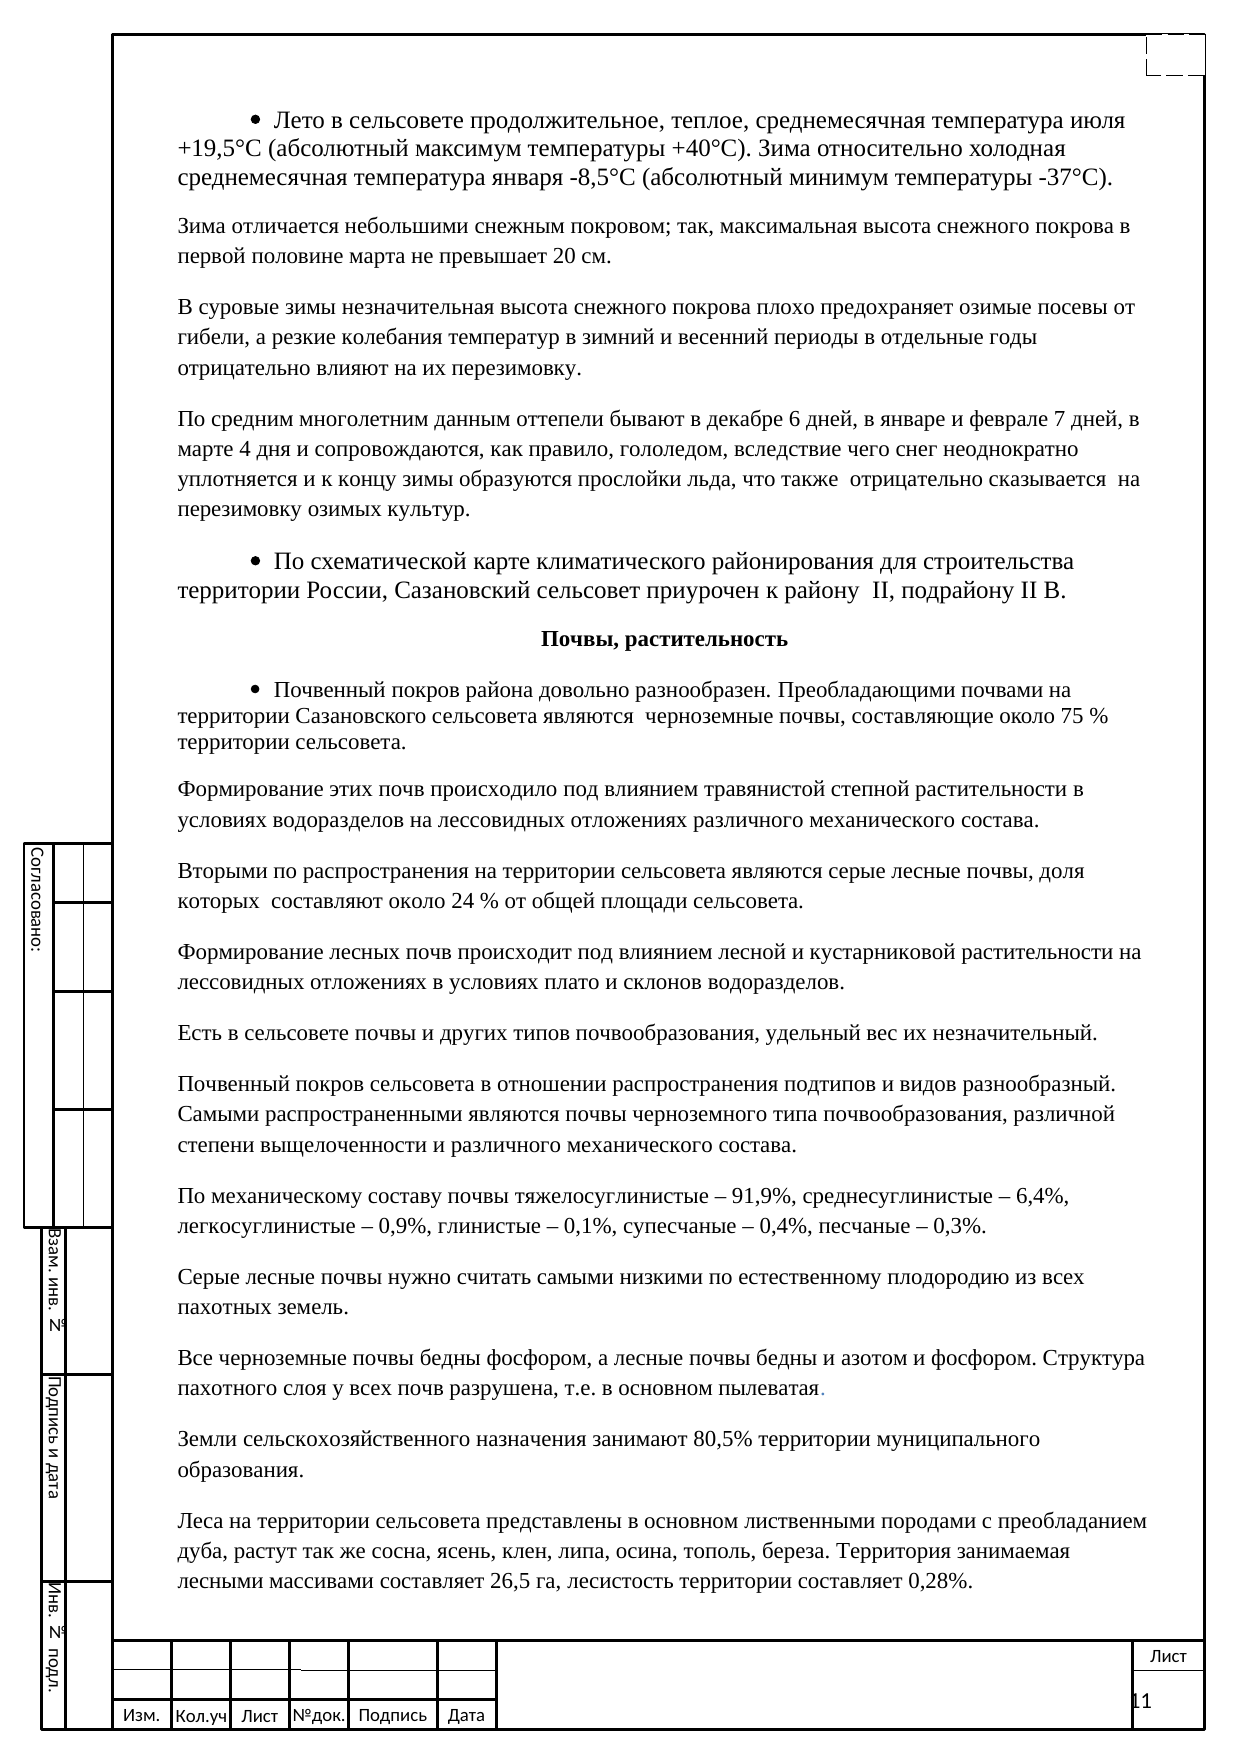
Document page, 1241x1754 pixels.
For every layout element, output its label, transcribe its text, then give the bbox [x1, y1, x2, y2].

text По схематической карте климатического районирования для строительства территории России, Сазановский сельсовет приурочен к району II, подрайону II В. [177, 546, 1152, 604]
text По механическому составу почвы тяжелосуглинистые – 91,9%, среднесуглинистые – 6,4%, легкосуглинистые – 0,9%, глинистые – 0,1%, супесчаные – 0,4%, песчаные – 0,3%. [177, 1182, 1152, 1238]
text Лето в сельсовете продолжительное, теплое, среднемесячная температура июля +19,5°C (абсолютный максимум температуры +40°C). Зима относительно холодная среднемесячная температура января -8,5°C (абсолютный минимум температуры -37°C). [177, 105, 1152, 191]
text Серые лесные почвы нужно считать самыми низкими по естественному плодородию из всех пахотных земель. [177, 1263, 1152, 1319]
text Формирование этих почв происходило под влиянием травянистой степной растительности в условиях водоразделов на лессовидных отложениях различного механического состава. [177, 776, 1152, 832]
text Почвы, растительность [177, 624, 1152, 651]
text Формирование лесных почв происходит под влиянием лесной и кустарниковой растительности на лессовидных отложениях в условиях плато и склонов водоразделов. [177, 938, 1152, 994]
text По средним многолетним данным оттепели бывают в декабре 6 дней, в январе и феврале 7 дней, в марте 4 дня и сопровождаются, как правило, гололедом, вследствие чего снег неоднократно уплотняется и к концу зимы образуются прослойки льда, что также отрицательно сказывается на перезимовку озимых культур. [177, 404, 1152, 522]
text Все черноземные почвы бедны фосфором, а лесные почвы бедны и азотом и фосфором. Структура пахотного слоя у всех почв разрушена, т.е. в основном пылеватая. [177, 1344, 1152, 1401]
text В суровые зимы незначительная высота снежного покрова плохо предохраняет озимые посевы от гибели, а резкие колебания температур в зимний и весенний периоды в отдельные годы отрицательно влияют на их перезимовку. [177, 293, 1152, 380]
text Вторыми по распространения на территории сельсовета являются серые лесные почвы, доля которых составляют около 24 % от общей площади сельсовета. [177, 857, 1152, 913]
text Земли сельскохозяйственного назначения занимают 80,5% территории муниципального образования. [177, 1426, 1152, 1482]
text Почвенный покров района довольно разнообразен. Преобладающими почвами на территории Сазановского сельсовета являются черноземные почвы, составляющие около 75 % территории сельсовета. [177, 676, 1152, 755]
text Почвенный покров сельсовета в отношении распространения подтипов и видов разнообразный. Самыми распространенными являются почвы черноземного типа почвообразования, различной степени выщелоченности и различного механического состава. [177, 1070, 1152, 1157]
text Леса на территории сельсовета представлены в основном лиственными породами с преобладанием дуба, растут так же сосна, ясень, клен, липа, осина, тополь, береза. Территория занимаемая лесными массивами составляет 26,5 га, лесистость территории составляет 0,28%. [177, 1507, 1152, 1593]
text Зима отличается небольшими снежным покровом; так, максимальная высота снежного покрова в первой половине марта не превышает . [177, 212, 1152, 268]
text Есть в сельсовете почвы и других типов почвообразования, удельный вес их незначительный. [177, 1019, 1152, 1046]
